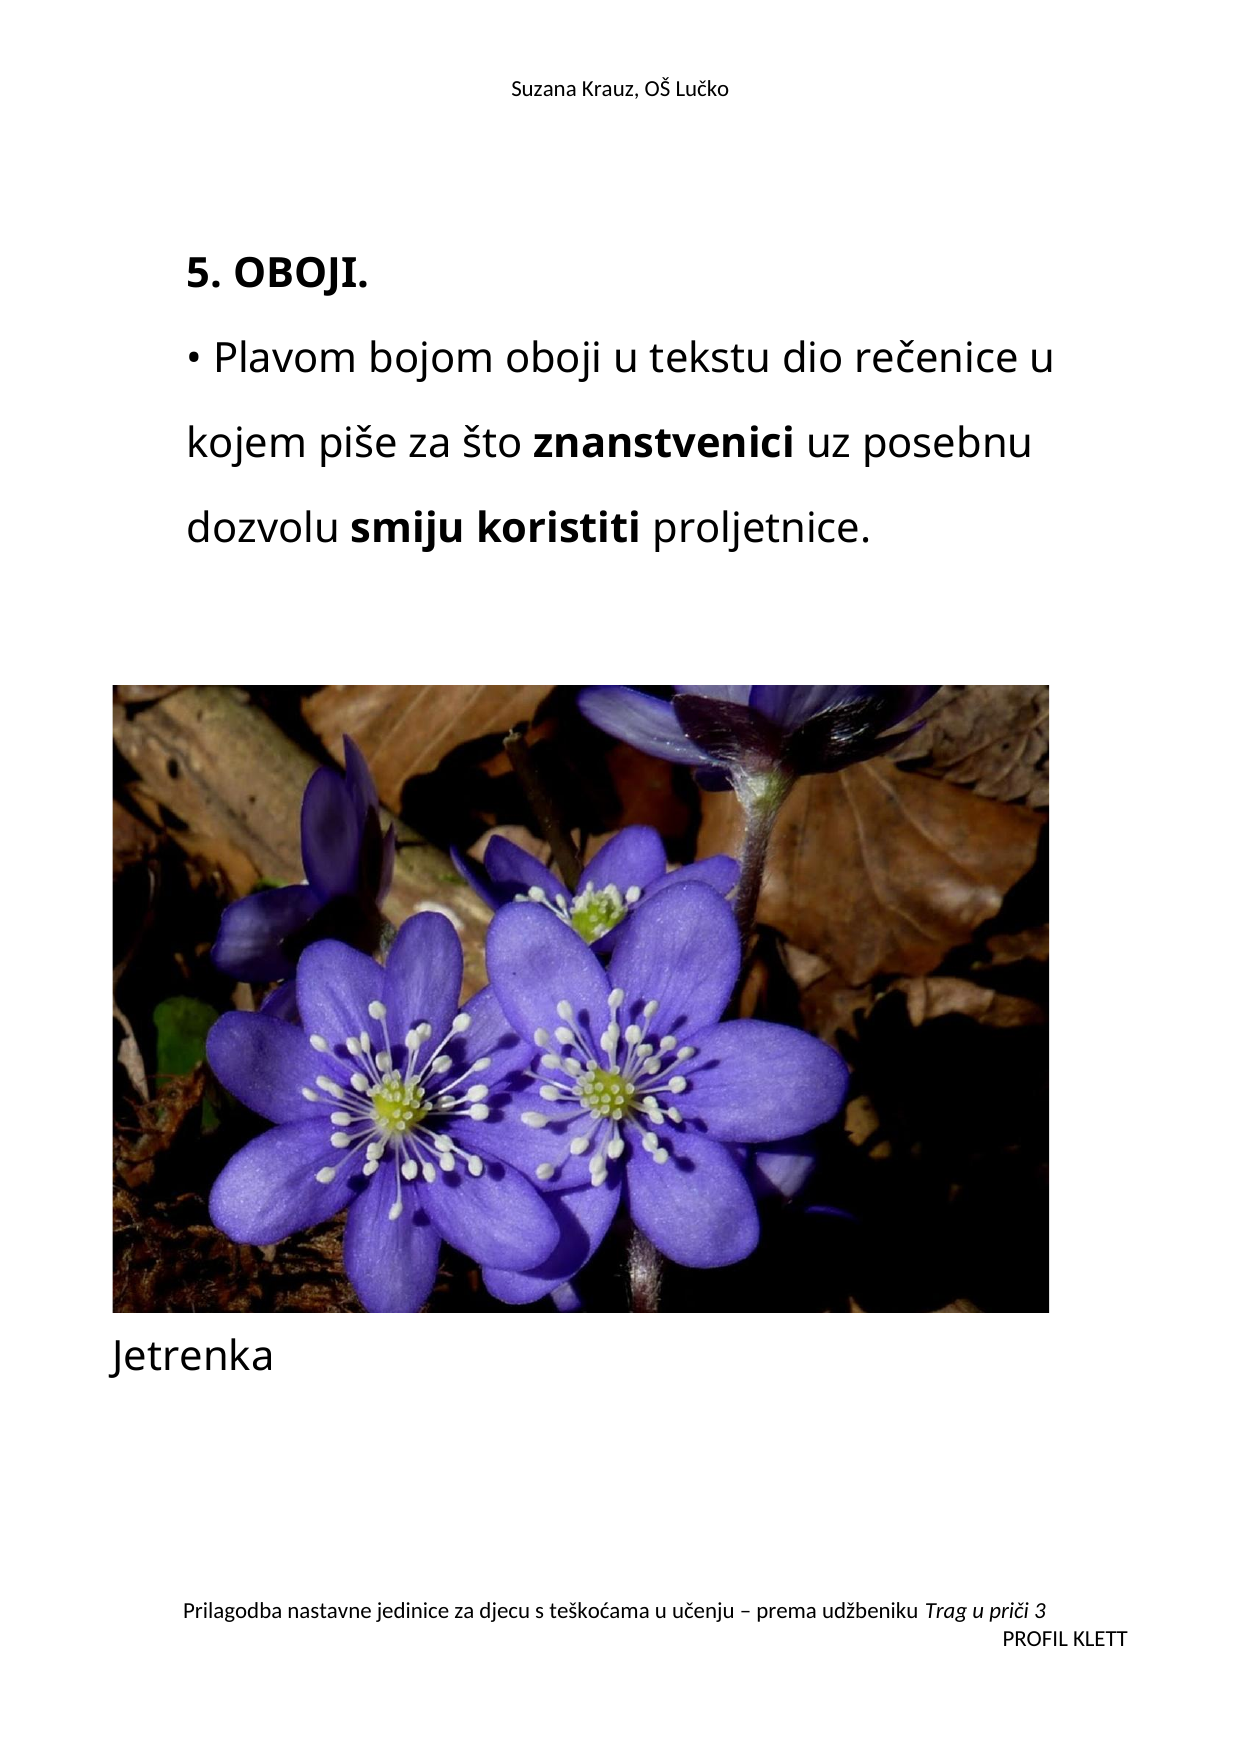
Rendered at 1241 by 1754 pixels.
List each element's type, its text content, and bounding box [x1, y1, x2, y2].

text Jetrenka [112, 1326, 1128, 1383]
picture [112, 685, 1050, 1313]
list 5. OBOJI. [186, 243, 1128, 300]
list • Plavom bojom oboji u tekstu dio rečenice u kojem piše za što znanstvenici uz posebnu dozvolu smiju koristiti proljetnice. [186, 328, 1128, 555]
